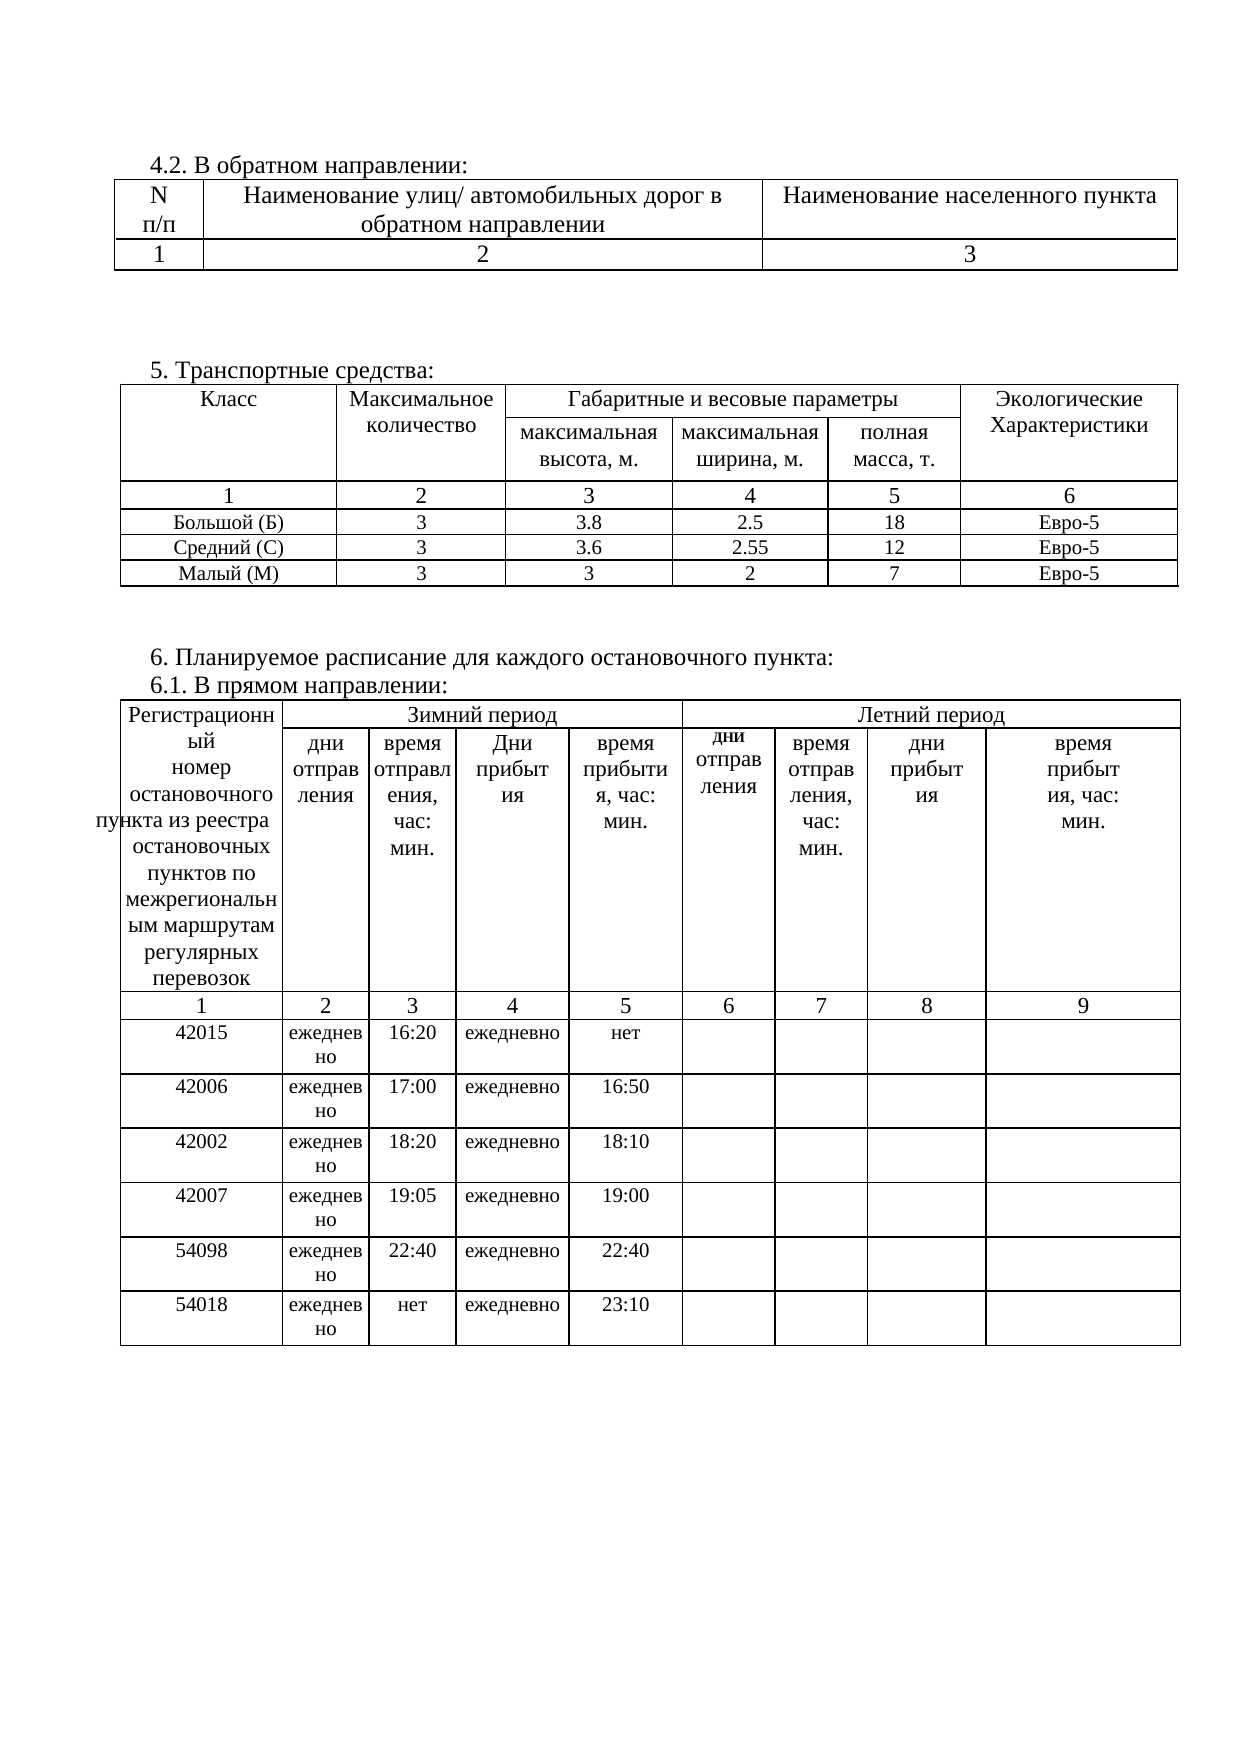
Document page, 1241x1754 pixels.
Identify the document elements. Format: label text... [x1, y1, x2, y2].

text 6. Планируемое расписание для каждого остановочного пункта: [150, 642, 1090, 670]
table_cell [987, 1129, 1180, 1182]
table_header Класс [121, 385, 336, 480]
table_cell [987, 1020, 1180, 1073]
table_cell 2.55 [673, 535, 827, 559]
table_cell [776, 1292, 867, 1345]
table_cell 9 [987, 992, 1180, 1018]
table_cell 3 [506, 561, 672, 585]
table_cell максимальная высота, м. [506, 418, 672, 480]
table_cell нет [570, 1020, 682, 1073]
table_cell [683, 1020, 774, 1073]
table_cell ежедневно [457, 1075, 568, 1127]
table_cell [683, 1129, 774, 1182]
table_cell [776, 1129, 867, 1182]
table_header Максимальное количество [337, 385, 505, 480]
table_cell 1 [115, 239, 203, 269]
table_cell Евро-5 [961, 561, 1177, 585]
table_cell [987, 1292, 1180, 1345]
table_cell 3 [370, 992, 455, 1018]
table_cell Малый (М) [121, 561, 336, 585]
table_cell 6 [683, 992, 774, 1018]
text 6.1. В прямом направлении: [150, 670, 1090, 699]
table_cell дни прибыт ия [868, 729, 985, 991]
table_cell [683, 1292, 774, 1345]
table_cell ежедневно [283, 1183, 368, 1236]
table_cell 42002 [121, 1129, 282, 1182]
table_cell 1 [121, 992, 282, 1018]
table_cell 3 [337, 561, 505, 585]
table_cell 54098 [121, 1238, 282, 1290]
table_cell ежедневно [283, 1075, 368, 1127]
table_cell 3.6 [506, 535, 672, 559]
table_header Экологические Характеристики [961, 385, 1177, 480]
table_cell время прибыт ия, час: мин. [987, 729, 1180, 991]
table_cell 22:40 [570, 1238, 682, 1290]
table_cell 2 [283, 992, 368, 1018]
table_cell Евро-5 [961, 510, 1177, 534]
table_cell ежедневно [283, 1292, 368, 1345]
table_cell [868, 1020, 985, 1073]
table_cell 3.8 [506, 510, 672, 534]
table_cell ежедневно [457, 1292, 568, 1345]
table_cell 54018 [121, 1292, 282, 1345]
table_cell 2 [337, 482, 505, 508]
table_cell [868, 1238, 985, 1290]
table_cell 42015 [121, 1020, 282, 1073]
table_cell ежедневно [283, 1238, 368, 1290]
table_cell 12 [829, 535, 960, 559]
table_header Летний период [683, 701, 1180, 727]
table_cell 18:20 [370, 1129, 455, 1182]
table_cell [683, 1183, 774, 1236]
table_cell время прибыти я, час: мин. [570, 729, 682, 991]
table_cell 18:10 [570, 1129, 682, 1182]
table_cell 16:50 [570, 1075, 682, 1127]
table_header Наименование населенного пункта [763, 180, 1177, 238]
table_cell ежедневно [283, 1129, 368, 1182]
table_cell ежедневно [457, 1183, 568, 1236]
table_cell [683, 1075, 774, 1127]
table_cell 3 [337, 535, 505, 559]
table_cell 3 [337, 510, 505, 534]
table_header Регистрационный номер остановочного пункта из реестра остановочных пунктов по межрегиональным маршрутам регулярных перевозок [121, 701, 282, 991]
table_cell 19:05 [370, 1183, 455, 1236]
table_cell 22:40 [370, 1238, 455, 1290]
text 5. Транспортные средства: [150, 355, 1090, 383]
table_cell ежедневно [457, 1020, 568, 1073]
table_cell ежедневно [457, 1129, 568, 1182]
text 4.2. В обратном направлении: [150, 150, 1090, 179]
table_cell 1 [121, 482, 336, 508]
table_cell время отправл ения, час: мин. [370, 729, 455, 991]
table_cell дни отправ ления [283, 729, 368, 991]
table_cell [868, 1183, 985, 1236]
table_cell 17:00 [370, 1075, 455, 1127]
table_cell [776, 1238, 867, 1290]
table_cell 16:20 [370, 1020, 455, 1073]
table_cell 2 [204, 240, 762, 269]
table_cell полная масса, т. [829, 418, 960, 480]
table_cell 19:00 [570, 1183, 682, 1236]
table_cell [868, 1075, 985, 1127]
table_cell [776, 1020, 867, 1073]
table_header Зимний период [283, 701, 682, 727]
table_cell 2 [673, 561, 827, 585]
table_cell 3 [763, 238, 1177, 269]
table_cell нет [370, 1292, 455, 1345]
table_cell Средний (С) [121, 535, 336, 559]
table_cell [683, 1238, 774, 1290]
table_header N п/п [115, 180, 203, 238]
table_cell [776, 1183, 867, 1236]
table_cell 7 [776, 992, 867, 1018]
table_cell ежедневно [283, 1020, 368, 1073]
table_cell [987, 1238, 1180, 1290]
table_cell Большой (Б) [121, 510, 336, 534]
table_cell 5 [570, 992, 682, 1018]
table_cell 6 [961, 482, 1177, 508]
table_cell 42007 [121, 1183, 282, 1236]
table_cell 5 [829, 482, 960, 508]
table_cell 8 [868, 992, 985, 1018]
table_cell [868, 1292, 985, 1345]
table_cell ежедневно [457, 1238, 568, 1290]
table_cell Евро-5 [961, 535, 1177, 559]
table_cell максимальная ширина, м. [673, 418, 827, 480]
table_cell ДНИ отправ ления [683, 729, 774, 991]
table_cell 4 [673, 482, 827, 508]
table_header Наименование улиц/ автомобильных дорог в обратном направлении [204, 180, 762, 238]
table_cell [987, 1183, 1180, 1236]
table_cell 4 [457, 992, 568, 1018]
table_cell 42006 [121, 1075, 282, 1127]
table_cell Дни прибыт ия [457, 729, 568, 991]
table_cell [987, 1075, 1180, 1127]
table_cell 3 [506, 482, 672, 508]
table_cell 18 [829, 510, 960, 534]
table_cell 2.5 [673, 510, 827, 534]
table_cell [868, 1129, 985, 1182]
table_cell 7 [829, 561, 960, 585]
table_header Габаритные и весовые параметры [506, 385, 960, 417]
table_cell время отправ ления, час: мин. [776, 729, 867, 991]
table_cell 23:10 [570, 1292, 682, 1345]
table_cell [776, 1075, 867, 1127]
